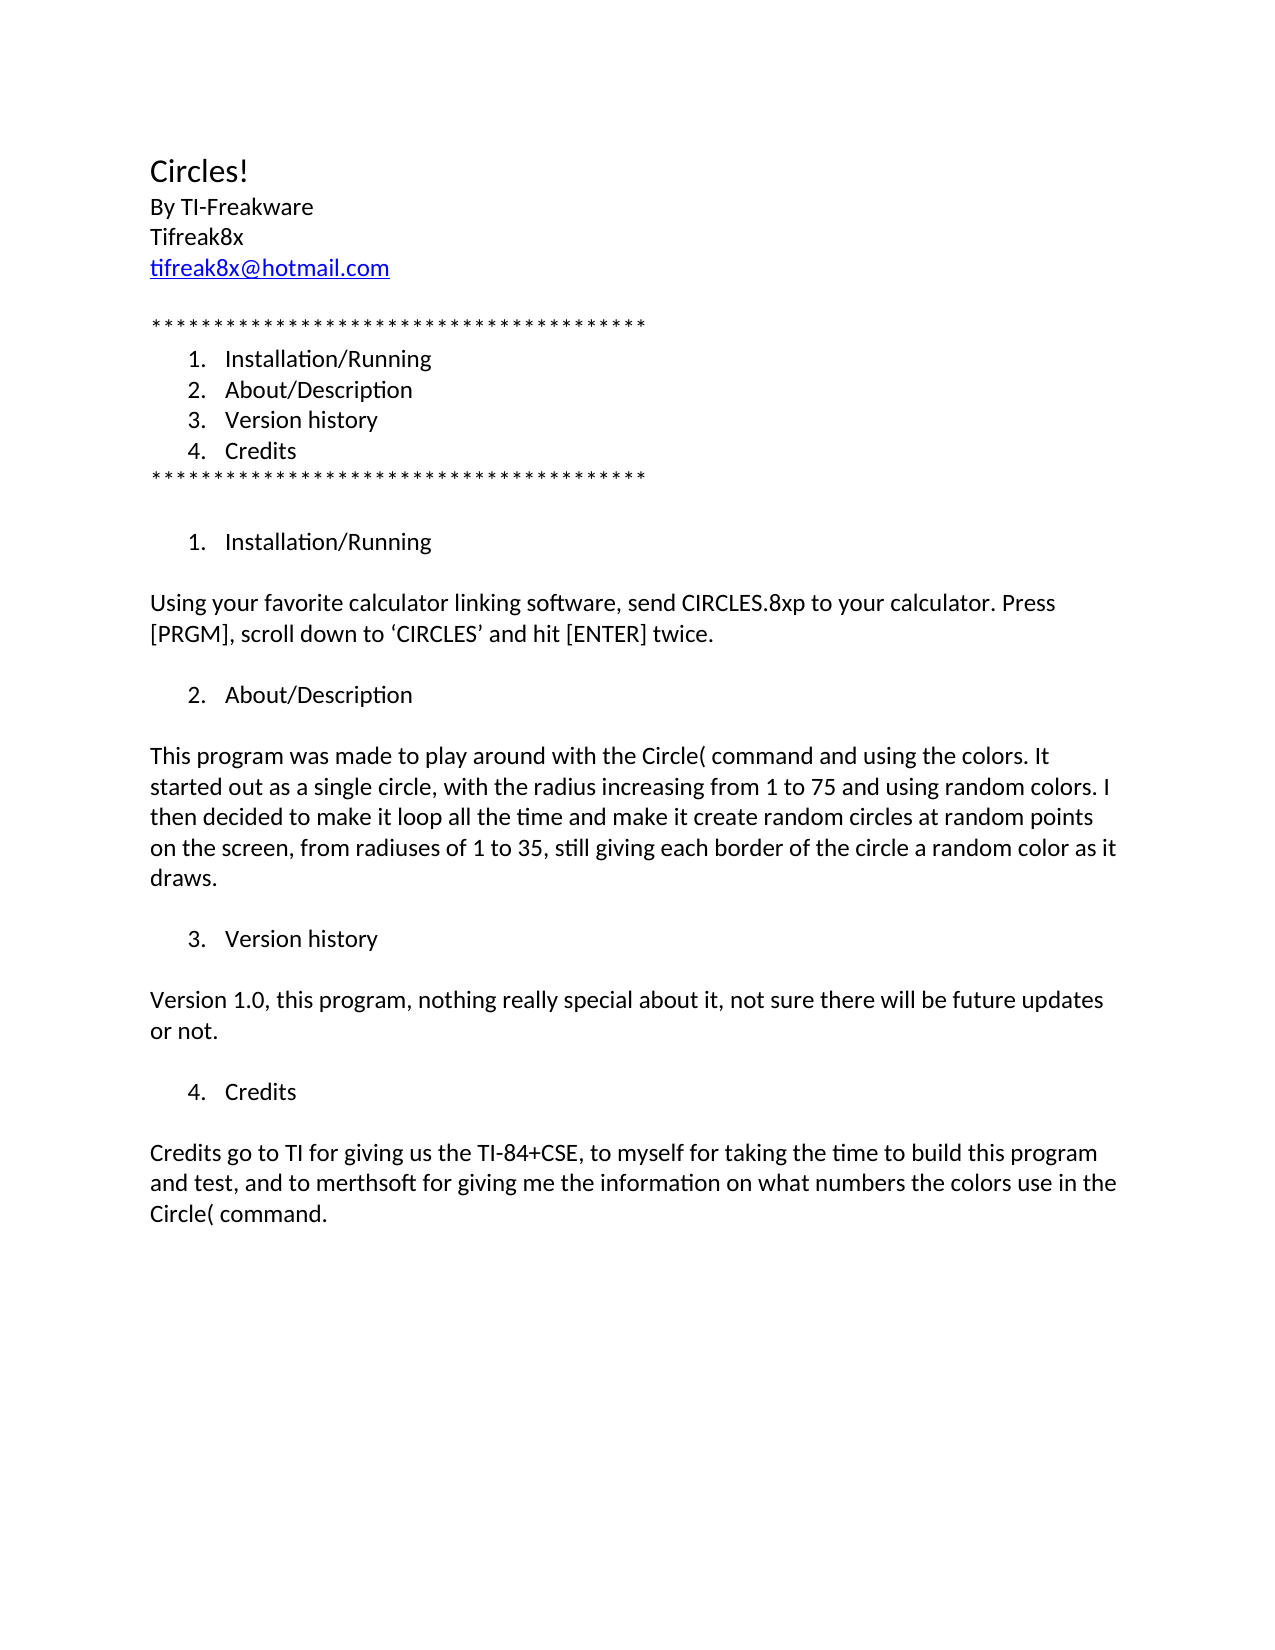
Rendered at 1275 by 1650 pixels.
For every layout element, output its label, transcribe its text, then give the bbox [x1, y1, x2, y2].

list Version history [187, 404, 1125, 435]
list About/Description [187, 679, 1125, 709]
text tifreak8x@hotmail.com [150, 252, 1125, 282]
list Installation/Running [187, 526, 1125, 557]
list Version history [187, 923, 1125, 954]
text **************************************** [150, 465, 1125, 496]
text Using your favorite calculator linking software, send CIRCLES.8xp to your calculator. Press [PRGM], scroll down to ‘CIRCLES’ and hit [ENTER] twice. [150, 587, 1125, 648]
text Credits go to TI for giving us the TI-84+CSE, to myself for taking the time to build this program and test, and to merthsoft for giving me the information on what numbers the colors use in the Circle( command. [150, 1137, 1125, 1228]
list Credits [187, 1076, 1125, 1106]
text **************************************** [150, 313, 1125, 343]
text Circles! [150, 150, 1125, 191]
text By TI-Freakware [150, 191, 1125, 221]
text Version 1.0, this program, nothing really special about it, not sure there will be future updates or not. [150, 984, 1125, 1045]
list Credits [187, 435, 1125, 465]
text This program was made to play around with the Circle( command and using the colors. It started out as a single circle, with the radius increasing from 1 to 75 and using random colors. I then decided to make it loop all the time and make it create random circles at random points on the screen, from radiuses of 1 to 35, still giving each border of the circle a random color as it draws. [150, 740, 1125, 893]
text Tifreak8x [150, 221, 1125, 252]
list About/Description [187, 374, 1125, 404]
list Installation/Running [187, 343, 1125, 374]
